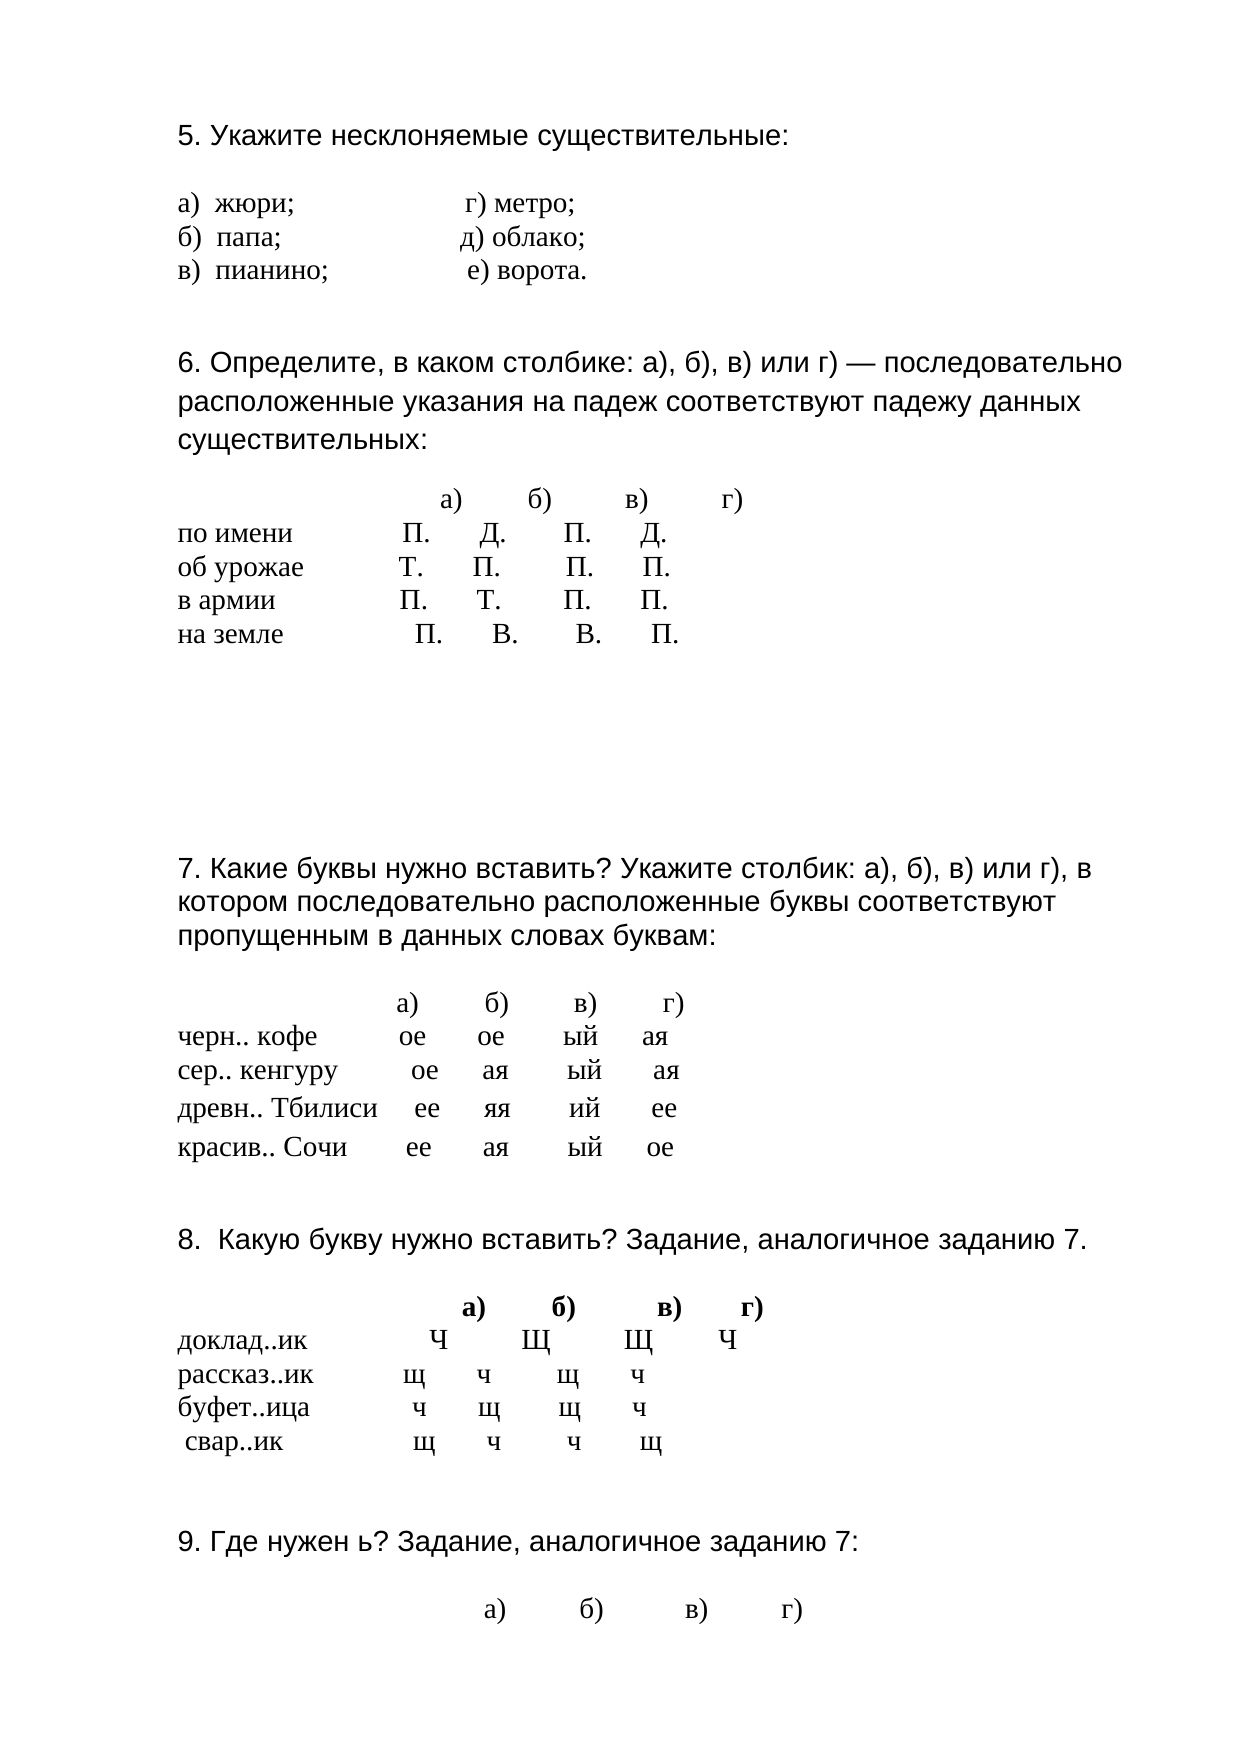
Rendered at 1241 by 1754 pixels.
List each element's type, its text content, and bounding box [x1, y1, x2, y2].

text 8. Какую букву нужно вставить? Задание, аналогичное заданию 7. [177, 1222, 1152, 1255]
text а) б) в) г) [177, 1289, 1152, 1322]
text черн.. кофе ое ое ый ая [177, 1018, 1152, 1052]
text по имени П. Д. П. Д. [177, 515, 1152, 549]
text а) б) в) г) [177, 1591, 1152, 1624]
text в армии П. Т. П. П. [177, 582, 1152, 616]
text б) папа; д) облако; [177, 219, 1152, 252]
text на земле П. В. В. П. [177, 616, 1152, 649]
text в) пианино; е) ворота. [177, 252, 1152, 286]
text свар..ик щ ч ч щ [177, 1423, 1152, 1457]
text сер.. кенгуру ое ая ый ая древн.. Тбилиси ее яя ий ее красив.. Сочи ее ая ый ое [177, 1052, 1152, 1162]
text а) б) в) г) [177, 985, 1152, 1018]
text 9. Где нужен ь? Задание, аналогичное заданию 7: [177, 1524, 1152, 1557]
text 7. Какие буквы нужно вставить? Укажите столбик: а), б), в) или г), в котором последовательно расположенные буквы соответствуют пропущенным в данных словах буквам: [177, 851, 1152, 951]
text буфет..ица ч щ щ ч [177, 1389, 1152, 1423]
text 6. Определите, в каком столбике: а), б), в) или г) — последовательно расположенные указания на падеж соответствуют падежу данных существительных: [177, 345, 1152, 456]
text а) б) в) г) [177, 482, 1152, 515]
text об урожае Т. П. П. П. [177, 549, 1152, 582]
text а) жюри; г) метро; [177, 185, 1152, 219]
text доклад..ик Ч Щ Щ Ч [177, 1322, 1152, 1356]
text рассказ..ик щ ч щ ч [177, 1356, 1152, 1389]
text 5. Укажите несклоняемые существительные: [177, 118, 1152, 152]
